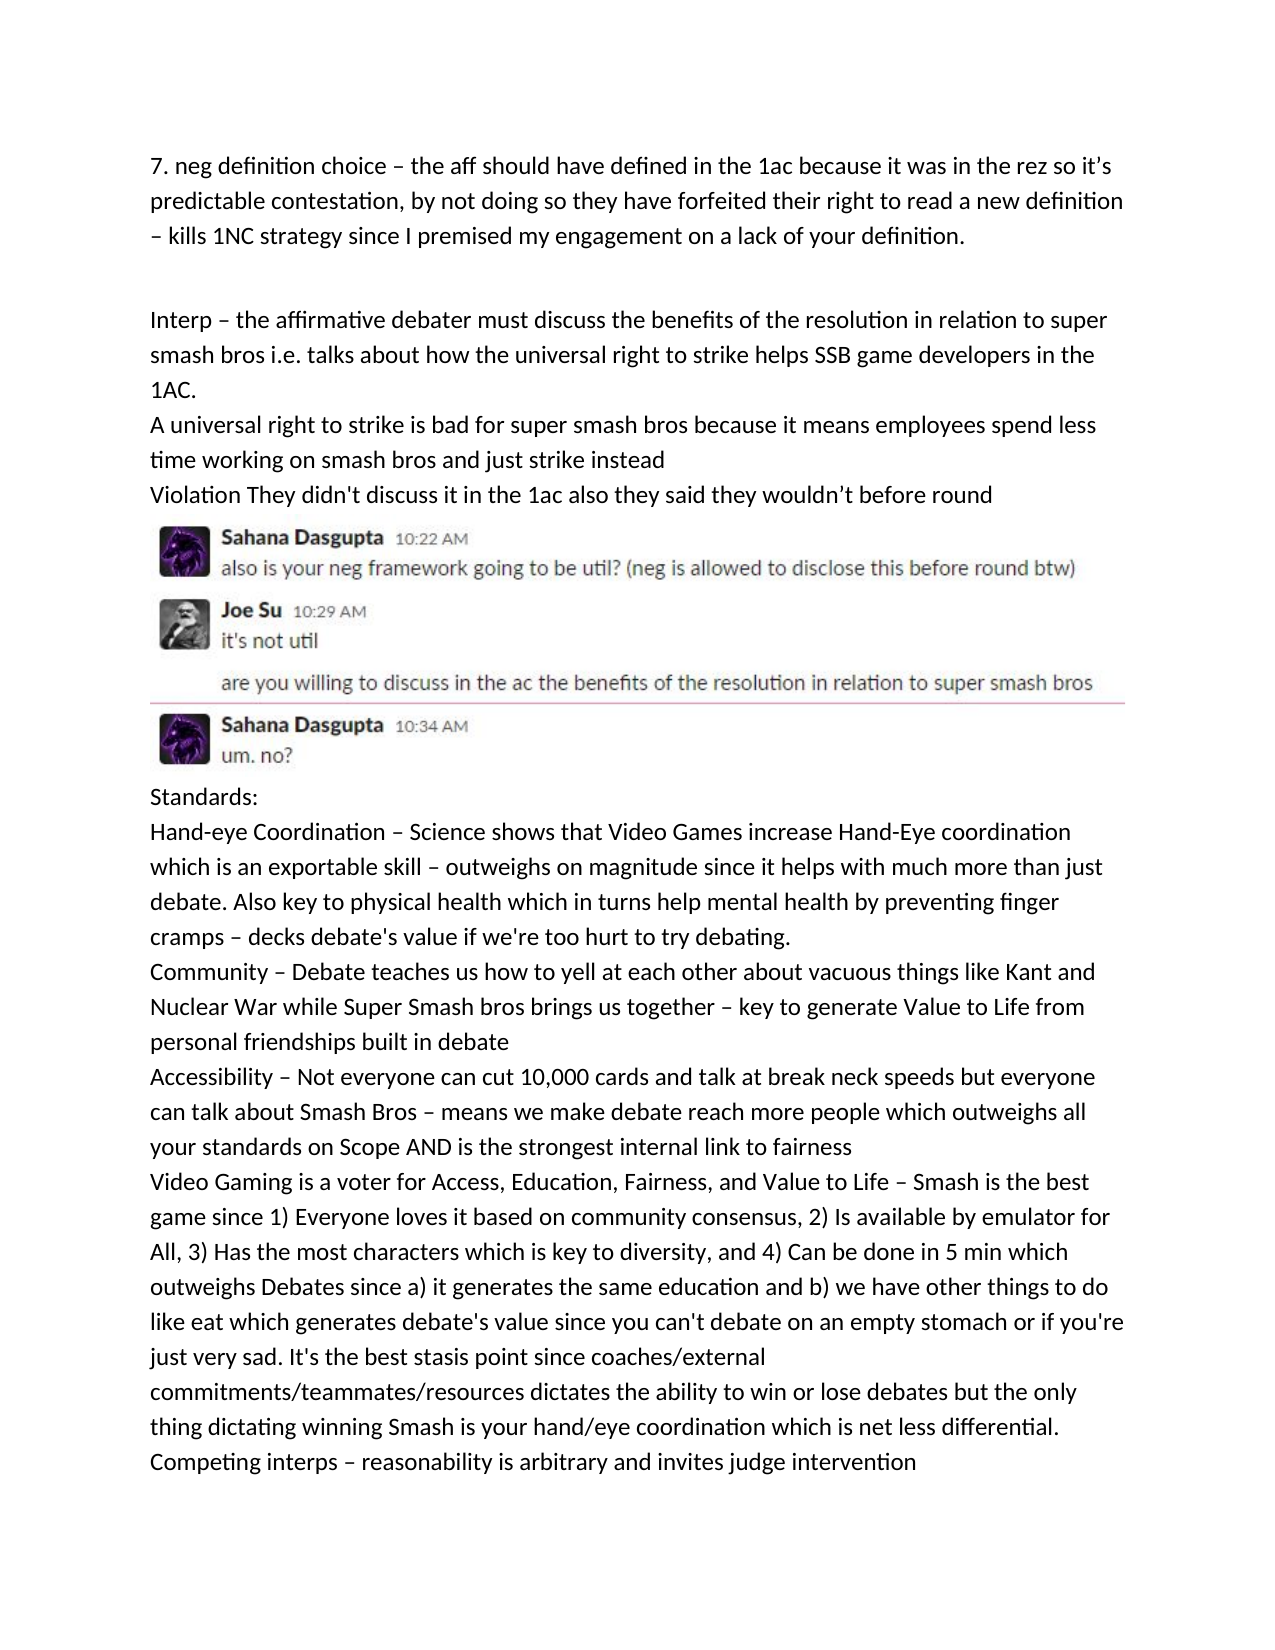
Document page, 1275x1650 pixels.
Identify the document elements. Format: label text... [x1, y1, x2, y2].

text A universal right to strike is bad for super smash bros because it means employees spend less time working on smash bros and just strike instead [150, 409, 1125, 475]
text Community – Debate teaches us how to yell at each other about vacuous things like Kant and Nuclear War while Super Smash bros brings us together – key to generate Value to Life from personal friendships built in debate [150, 957, 1125, 1057]
text Video Gaming is a voter for Access, Education, Fairness, and Value to Life – Smash is the best game since 1) Everyone loves it based on community consensus, 2) Is available by emulator for All, 3) Has the most characters which is key to diversity, and 4) Can be done in 5 min which outweighs Debates since a) it generates the same education and b) we have other things to do like eat which generates debate's value since you can't debate on an empty stomach or if you're just very sad. It's the best stasis point since coaches/external commitments/teammates/resources dictates the ability to win or lose debates but the only thing dictating winning Smash is your hand/eye coordination which is net less differential. [150, 1167, 1125, 1442]
text Hand-eye Coordination – Science shows that Video Games increase Hand-Eye coordination which is an exportable skill – outweighs on magnitude since it helps with much more than just debate. Also key to physical health which in turns help mental health by preventing finger cramps – decks debate's value if we're too hurt to try debating. [150, 817, 1125, 952]
text 7. neg definition choice – the aff should have defined in the 1ac because it was in the rez so it’s predictable contestation, by not doing so they have forfeited their right to read a new definition – kills 1NC strategy since I premised my engagement on a lack of your definition. [150, 150, 1125, 251]
text Interp – the affirmative debater must discuss the benefits of the resolution in relation to super smash bros i.e. talks about how the universal right to strike helps SSB game developers in the 1AC. [150, 304, 1125, 405]
text Accessibility – Not everyone can cut 10,000 cards and talk at break neck speeds but everyone can talk about Smash Bros – means we make debate reach more people which outweighs all your standards on Scope AND is the strongest internal link to fairness [150, 1062, 1125, 1162]
text Violation They didn't discuss it in the 1ac also they said they wouldn’t before round [150, 479, 1125, 510]
text Standards: [150, 782, 1125, 812]
text Competing interps – reasonability is arbitrary and invites judge intervention [150, 1447, 1125, 1477]
picture [150, 514, 1125, 777]
